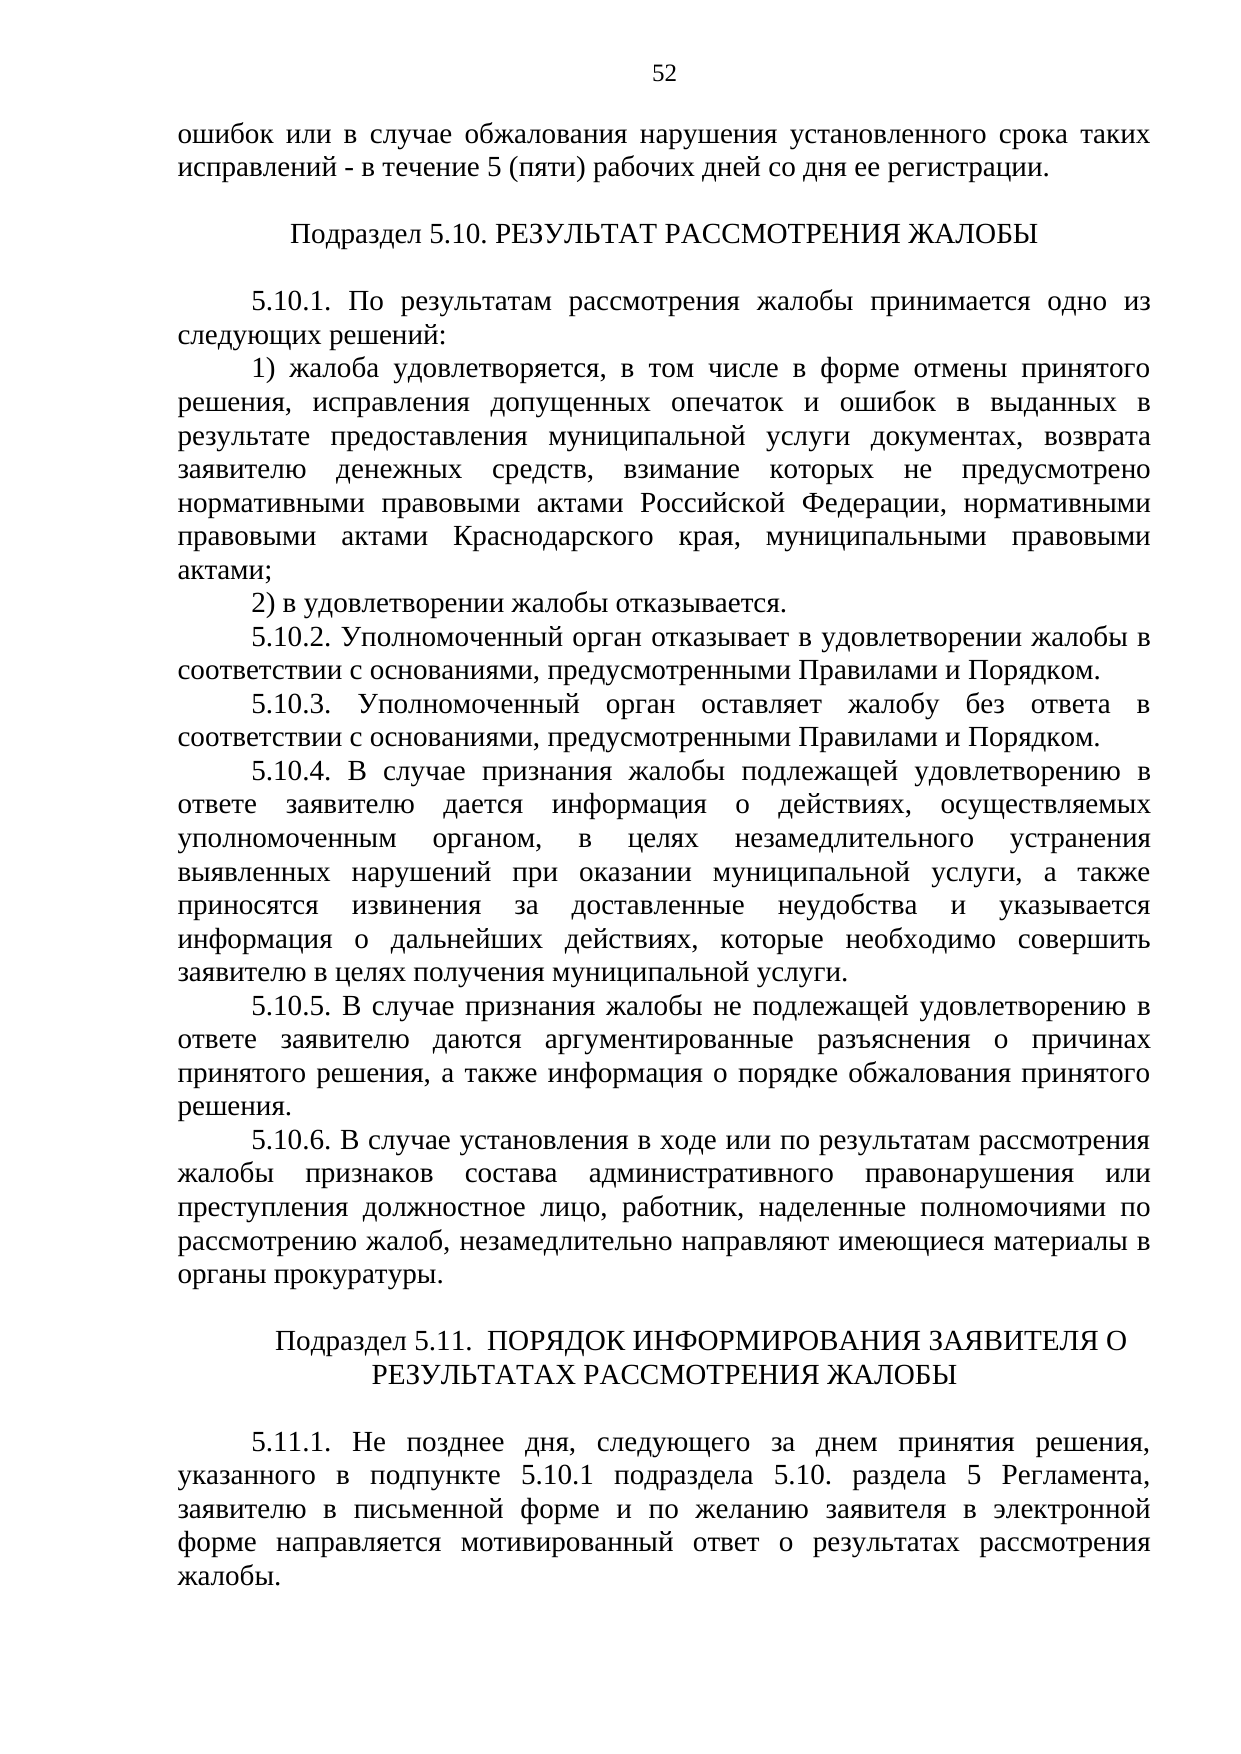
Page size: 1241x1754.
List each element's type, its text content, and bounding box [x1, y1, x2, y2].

text 5.10.6. В случае установления в ходе или по результатам рассмотрения жалобы признаков состава административного правонарушения или преступления должностное лицо, работник, наделенные полномочиями по рассмотрению жалоб, незамедлительно направляют имеющиеся материалы в органы прокуратуры. [177, 1122, 1152, 1290]
text 1) жалоба удовлетворяется, в том числе в форме отмены принятого решения, исправления допущенных опечаток и ошибок в выданных в результате предоставления муниципальной услуги документах, возврата заявителю денежных средств, взимание которых не предусмотрено нормативными правовыми актами Российской Федерации, нормативными правовыми актами Краснодарского края, муниципальными правовыми актами; [177, 351, 1152, 585]
text Подраздел 5.11. ПОРЯДОК ИНФОРМИРОВАНИЯ ЗАЯВИТЕЛЯ О РЕЗУЛЬТАТАХ РАССМОТРЕНИЯ ЖАЛОБЫ [177, 1323, 1152, 1390]
text Подраздел 5.10. РЕЗУЛЬТАТ РАССМОТРЕНИЯ ЖАЛОБЫ [177, 216, 1152, 250]
text 5.10.5. В случае признания жалобы не подлежащей удовлетворению в ответе заявителю даются аргументированные разъяснения о причинах принятого решения, а также информация о порядке обжалования принятого решения. [177, 988, 1152, 1122]
text 5.10.4. В случае признания жалобы подлежащей удовлетворению в ответе заявителю дается информация о действиях, осуществляемых уполномоченным органом, в целях незамедлительного устранения выявленных нарушений при оказании муниципальной услуги, а также приносятся извинения за доставленные неудобства и указывается информация о дальнейших действиях, которые необходимо совершить заявителю в целях получения муниципальной услуги. [177, 753, 1152, 988]
text 5.11.1. Не позднее дня, следующего за днем принятия решения, указанного в подпункте 5.10.1 подраздела 5.10. раздела 5 Регламента, заявителю в письменной форме и по желанию заявителя в электронной форме направляется мотивированный ответ о результатах рассмотрения жалобы. [177, 1424, 1152, 1592]
text 5.10.1. По результатам рассмотрения жалобы принимается одно из следующих решений: [177, 283, 1152, 351]
text 5.10.3. Уполномоченный орган оставляет жалобу без ответа в соответствии с основаниями, предусмотренными Правилами и Порядком. [177, 686, 1152, 753]
text 5.10.2. Уполномоченный орган отказывает в удовлетворении жалобы в соответствии с основаниями, предусмотренными Правилами и Порядком. [177, 619, 1152, 686]
text 2) в удовлетворении жалобы отказывается. [177, 585, 1152, 619]
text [177, 116, 1152, 183]
